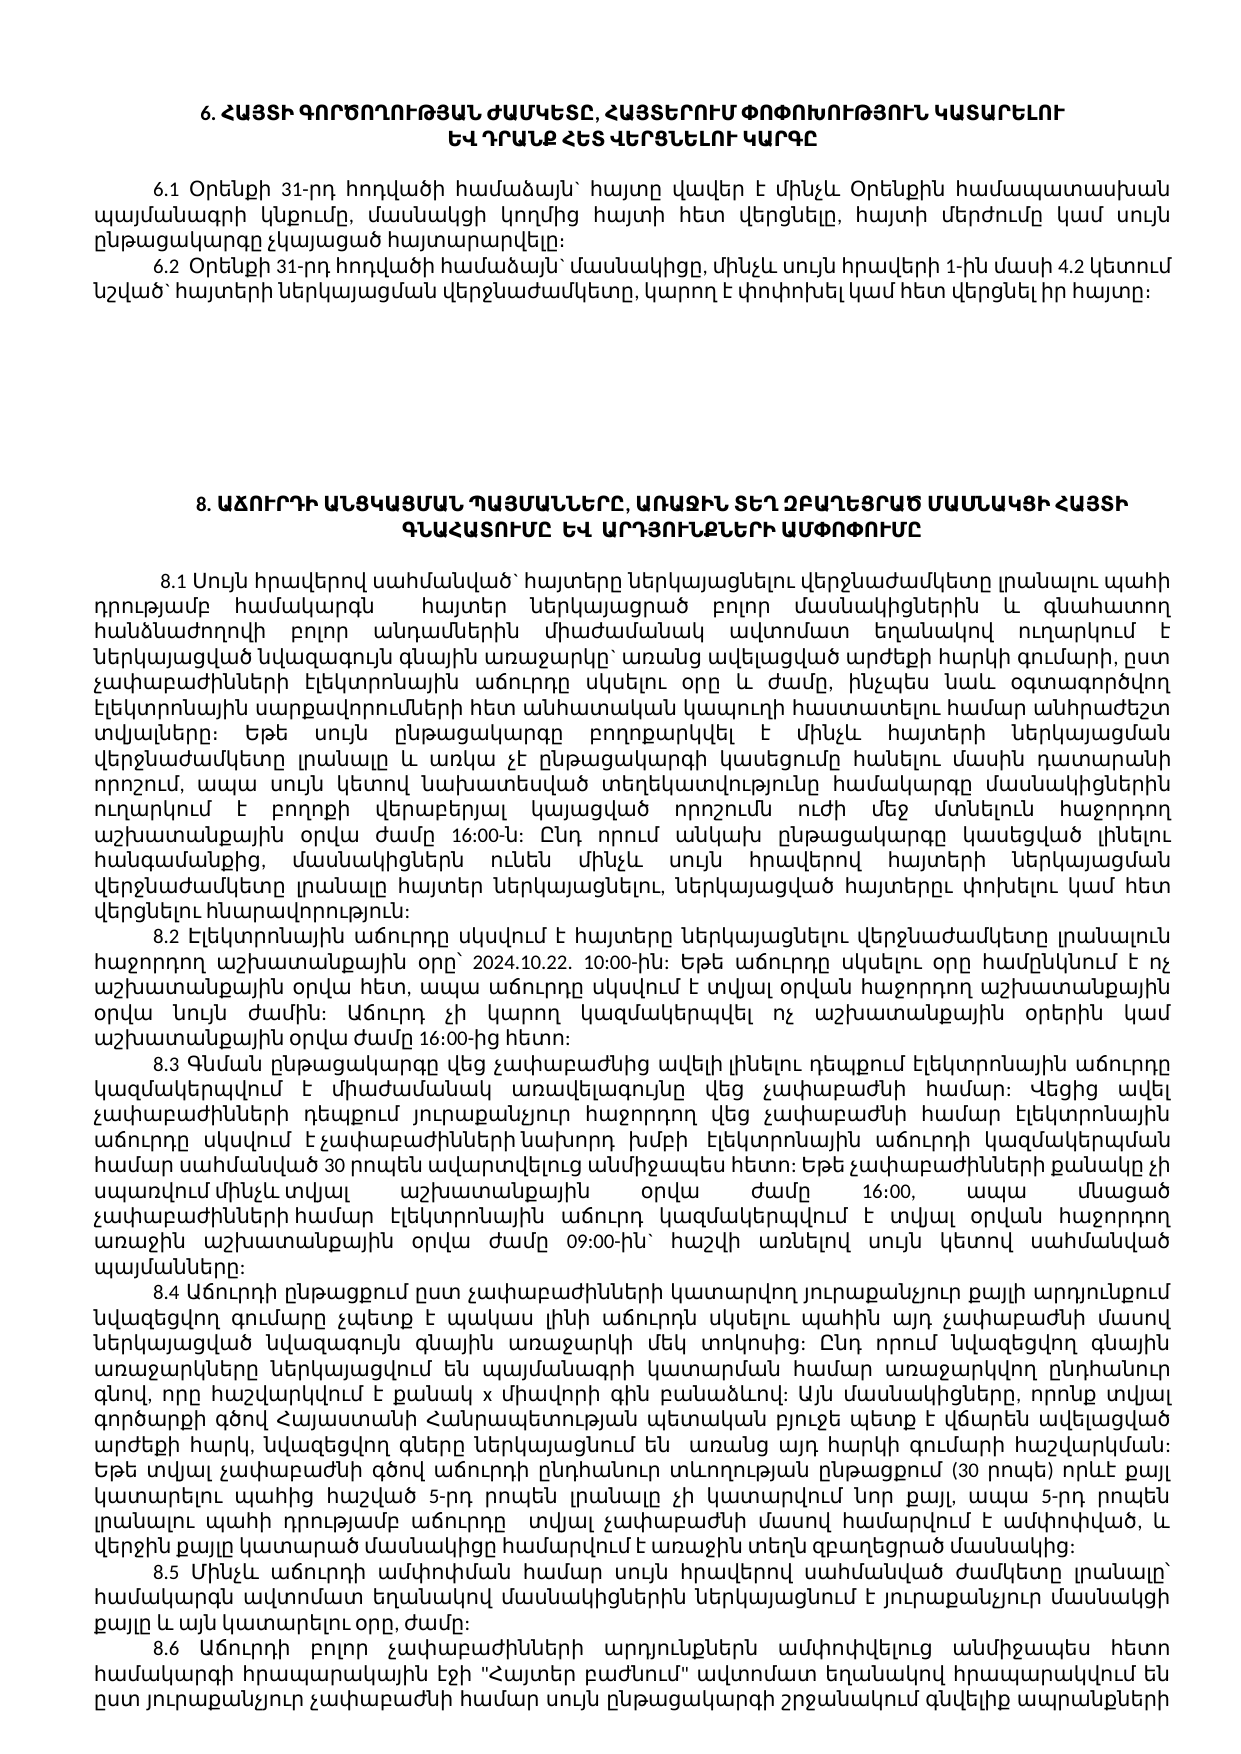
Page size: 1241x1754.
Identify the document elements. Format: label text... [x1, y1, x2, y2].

text 8. ԱՃՈՒՐԴԻ ԱՆՑԿԱՑՄԱՆ ՊԱՅՄԱՆՆԵՐԸ, ԱՌԱՋԻՆ ՏԵՂ ԶԲԱՂԵՑՐԱԾ ՄԱՍՆԱԿՑԻ ՀԱՅՏԻ [94, 492, 1171, 517]
text 8.3 Գնման ընթացակարգը վեց չափաբաժնից ավելի լինելու դեպքում էլեկտրոնային աճուրդը կազմակերպվում է միաժամանակ առավելագույնը վեց չափաբաժնի համար: Վեցից ավել չափաբաժինների դեպքում յուրաքանչյուր հաջորդող վեց չափաբաժնի համար էլեկտրոնային աճուրդը սկսվում է չափաբաժինների նախորդ խմբի էլեկտրոնային աճուրդի կազմակերպման համար սահմանված 30 րոպեն ավարտվելուց անմիջապես հետո: Եթե չափաբաժինների քանակը չի սպառվում մինչև տվյալ աշխատանքային օրվա ժամը 16։00, ապա մնացած չափաբաժինների համար էլեկտրոնային աճուրդ կազմակերպվում է տվյալ օրվան հաջորդող առաջին աշխատանքային օրվա ժամը 09:00-ին` հաշվի առնելով սույն կետով սահմանված պայմանները: [94, 1051, 1171, 1279]
text 6. ՀԱՅՏԻ ԳՈՐԾՈՂՈՒԹՅԱՆ ԺԱՄԿԵՏԸ, ՀԱՅՏԵՐՈՒՄ ՓՈՓՈԽՈՒԹՅՈՒՆ ԿԱՏԱՐԵԼՈՒ [94, 100, 1171, 126]
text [94, 1635, 1171, 1712]
text 8.5 Մինչև աճուրդի ամփոփման համար սույն հրավերով սահմանված ժամկետը լրանալը՝ համակարգն ավտոմատ եղանակով մասնակիցներին ներկայացնում է յուրաքանչյուր մասնակցի քայլը և այն կատարելու օրը, ժամը: [94, 1559, 1171, 1635]
text ԵՎ ԴՐԱՆՔ ՀԵՏ ՎԵՐՑՆԵԼՈՒ ԿԱՐԳԸ [94, 126, 1171, 151]
text 8.4 Աճուրդի ընթացքում ըստ չափաբաժինների կատարվող յուրաքանչյուր քայլի արդյունքում նվազեցվող գումարը չպետք է պակաս լինի աճուրդն սկսելու պահին այդ չափաբաժնի մասով ներկայացված նվազագույն գնային առաջարկի մեկ տոկոսից: Ընդ որում նվազեցվող գնային առաջարկները ներկայացվում են պայմանագրի կատարման համար առաջարկվող ընդհանուր գնով, որը հաշվարկվում է քանակ x միավորի գին բանաձևով: Այն մասնակիցները, որոնք տվյալ գործարքի գծով Հայաստանի Հանրապետության պետական բյուջե պետք է վճարեն ավելացված արժեքի հարկ, նվազեցվող գները ներկայացնում են առանց այդ հարկի գումարի հաշվարկման: Եթե տվյալ չափաբաժնի գծով աճուրդի ընդհանուր տևողության ընթացքում (30 րոպե) որևէ քայլ կատարելու պահից հաշված 5-րդ րոպեն լրանալը չի կատարվում նոր քայլ, ապա 5-րդ րոպեն լրանալու պահի դրությամբ աճուրդը տվյալ չափաբաժնի մասով համարվում է ամփոփված, և վերջին քայլը կատարած մասնակիցը համարվում է առաջին տեղն զբաղեցրած մասնակից: [94, 1279, 1171, 1559]
text 6.2 Օրենքի 31-րդ հոդվածի համաձայն` մասնակիցը, մինչև սույն հրավերի 1-ին մասի 4.2 կետում նշված` հայտերի ներկայացման վերջնաժամկետը, կարող է փոփոխել կամ հետ վերցնել իր հայտը։ [94, 253, 1171, 304]
text 6.1 Օրենքի 31-րդ հոդվածի համաձայն` հայտը վավեր է մինչև Օրենքին համապատասխան պայմանագրի կնքումը, մասնակցի կողմից հայտի հետ վերցնելը, հայտի մերժումը կամ սույն ընթացակարգը չկայացած հայտարարվելը։ [94, 177, 1171, 253]
text ԳՆԱՀԱՏՈՒՄԸ ԵՎ ԱՐԴՅՈՒՆՔՆԵՐԻ ԱՄՓՈՓՈՒՄԸ [94, 517, 1171, 542]
text 8.1 Սույն հրավերով սահմանված` հայտերը ներկայացնելու վերջնաժամկետը լրանալու պահի դրությամբ համակարգն հայտեր ներկայացրած բոլոր մասնակիցներին և գնահատող հանձնաժողովի բոլոր անդամներին միաժամանակ ավտոմատ եղանակով ուղարկում է ներկայացված նվազագույն գնային առաջարկը` առանց ավելացված արժեքի հարկի գումարի, ըստ չափաբաժինների էլեկտրոնային աճուրդը սկսելու օրը և ժամը, ինչպես նաև օգտագործվող էլեկտրոնային սարքավորումների հետ անհատական կապուղի հաստատելու համար անհրաժեշտ տվյալները։ Եթե սույն ընթացակարգը բողոքարկվել է մինչև հայտերի ներկայացման վերջնաժամկետը լրանալը և առկա չէ ընթացակարգի կասեցումը հանելու մասին դատարանի որոշում, ապա սույն կետով նախատեսված տեղեկատվությունը համակարգը մասնակիցներին ուղարկում է բողոքի վերաբերյալ կայացված որոշումն ուժի մեջ մտնելուն հաջորդող աշխատանքային օրվա ժամը 16:00-ն: Ընդ որում անկախ ընթացակարգը կասեցված լինելու հանգամանքից, մասնակիցներն ունեն մինչև սույն հրավերով հայտերի ներկայացման վերջնաժամկետը լրանալը հայտեր ներկայացնելու, ներկայացված հայտերըւ փոխելու կամ հետ վերցնելու հնարավորություն: [94, 568, 1171, 924]
text 8.2 Էլեկտրոնային աճուրդը սկսվում է հայտերը ներկայացնելու վերջնաժամկետը լրանալուն հաջորդող աշխատանքային օրը՝ 2024.10.22. 10:00 -ին: Եթե աճուրդը սկսելու օրը համընկնում է ոչ աշխատանքային օրվա հետ, ապա աճուրդը սկսվում է տվյալ օրվան հաջորդող աշխատանքային օրվա նույն ժամին: Աճուրդ չի կարող կազմակերպվել ոչ աշխատանքային օրերին կամ աշխատանքային օրվա ժամը 16։00-ից հետո: [94, 924, 1171, 1051]
